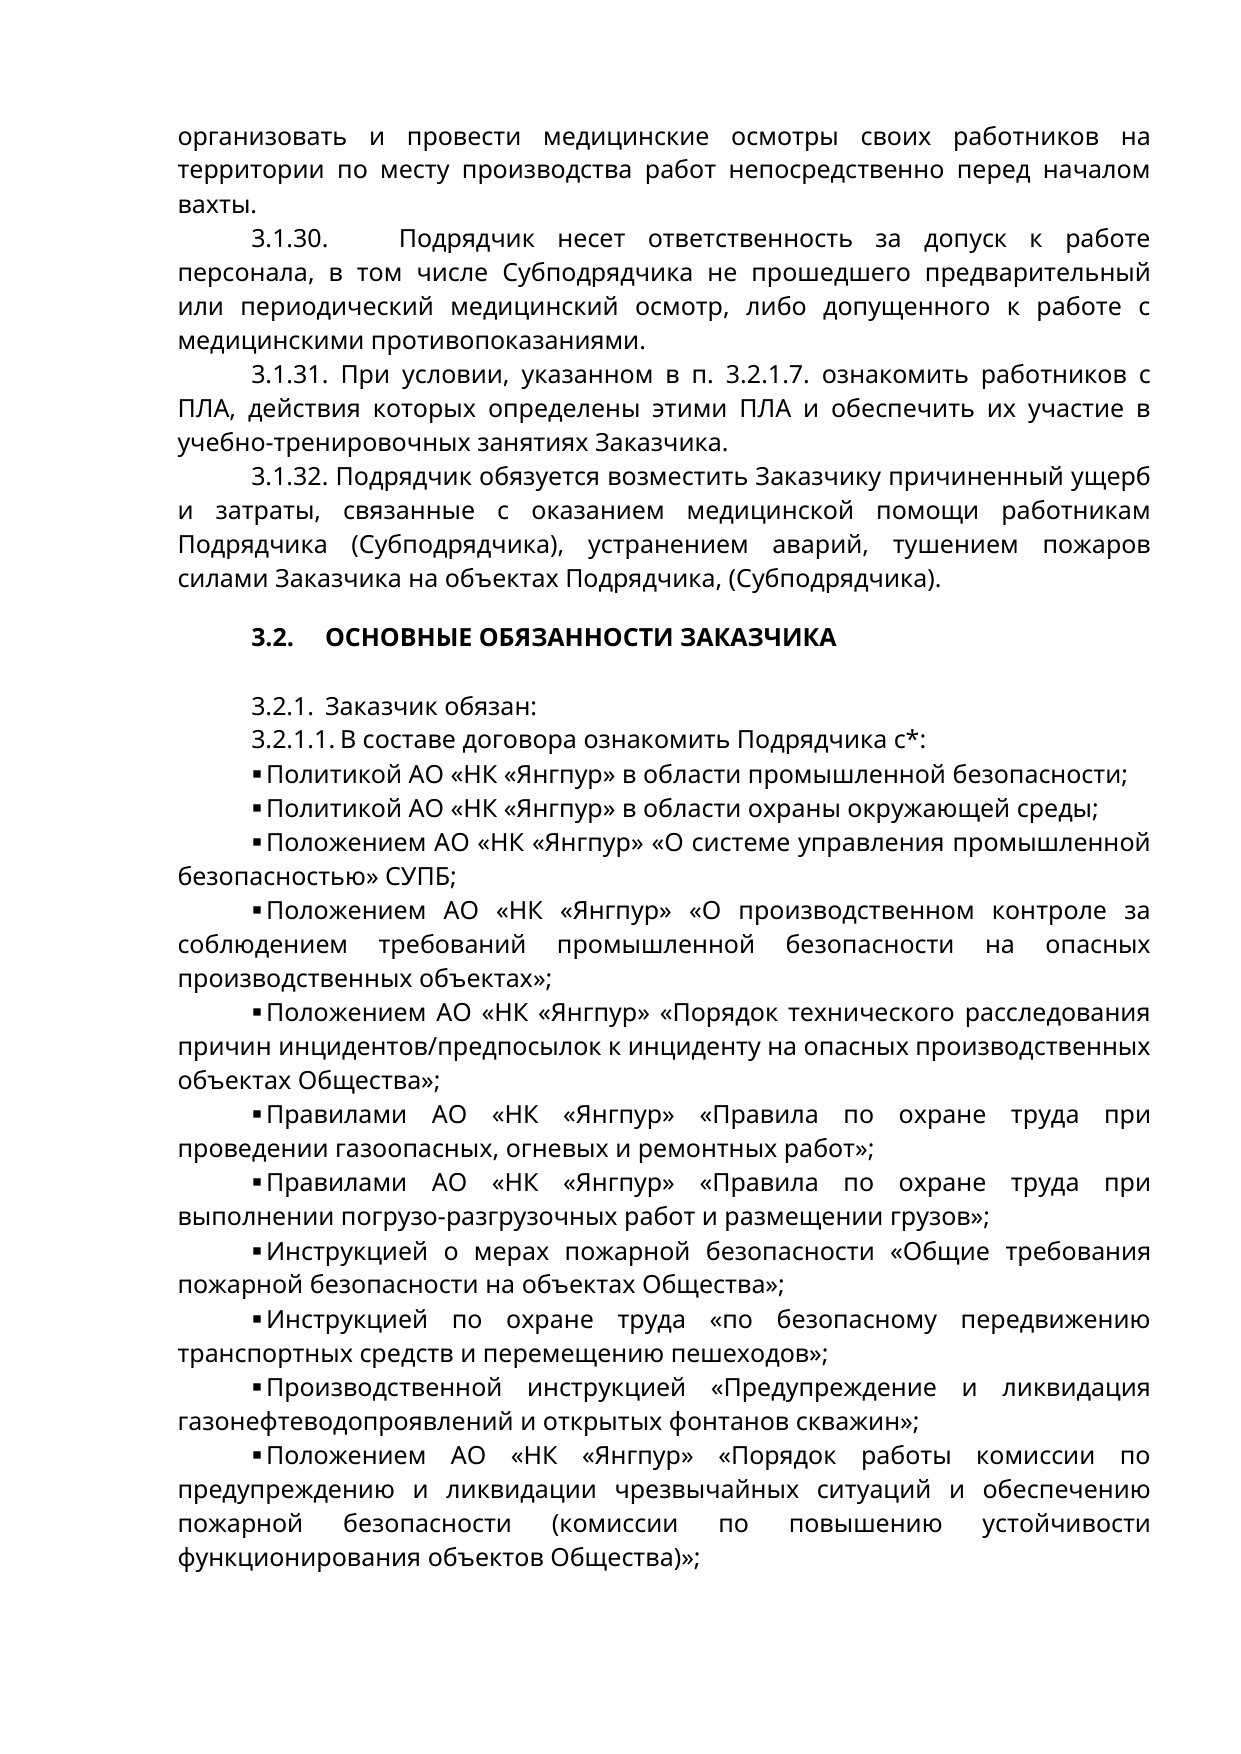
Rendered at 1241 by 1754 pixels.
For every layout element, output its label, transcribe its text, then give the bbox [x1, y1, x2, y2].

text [177, 118, 1152, 220]
list Положением АО «НК «Янгпур» «Порядок работы комиссии по предупреждению и ликвидации чрезвычайных ситуаций и обеспечению пожарной безопасности (комиссии по повышению устойчивости функционирования объектов Общества)»; [177, 1437, 1152, 1574]
text 3.2.1.1. В составе договора ознакомить Подрядчика с*: [177, 722, 1152, 756]
list Положением АО «НК «Янгпур» «Порядок технического расследования причин инцидентов/предпосылок к инциденту на опасных производственных объектах Общества»; [177, 995, 1152, 1097]
text 3.1.32. Подрядчик обязуется возместить Заказчику причиненный ущерб и затраты, связанные с оказанием медицинской помощи работникам Подрядчика (Субподрядчика), устранением аварий, тушением пожаров силами Заказчика на объектах Подрядчика, (Субподрядчика). [177, 459, 1152, 595]
list Правилами АО «НК «Янгпур» «Правила по охране труда при проведении газоопасных, огневых и ремонтных работ»; [177, 1097, 1152, 1165]
list Политикой АО «НК «Янгпур» в области охраны окружающей среды; [177, 790, 1152, 824]
text 3.2. ОСНОВНЫЕ ОБЯЗАННОСТИ ЗАКАЗЧИКА [177, 620, 1152, 654]
text 3.2.1. Заказчик обязан: [177, 688, 1152, 722]
list Политикой АО «НК «Янгпур» в области промышленной безопасности; [177, 756, 1152, 790]
text 3.1.31. При условии, указанном в п. 3.2.1.7. ознакомить работников с ПЛА, действия которых определены этими ПЛА и обеспечить их участие в учебно-тренировочных занятиях Заказчика. [177, 357, 1152, 459]
list Производственной инструкцией «Предупреждение и ликвидация газонефтеводопроявлений и открытых фонтанов скважин»; [177, 1369, 1152, 1437]
list Инструкцией по охране труда «по безопасному передвижению транспортных средств и перемещению пешеходов»; [177, 1301, 1152, 1369]
list Правилами АО «НК «Янгпур» «Правила по охране труда при выполнении погрузо-разгрузочных работ и размещении грузов»; [177, 1165, 1152, 1233]
list Положением АО «НК «Янгпур» «О системе управления промышленной безопасностью» СУПБ; [177, 824, 1152, 892]
list Положением АО «НК «Янгпур» «О производственном контроле за соблюдением требований промышленной безопасности на опасных производственных объектах»; [177, 892, 1152, 995]
text 3.1.30. Подрядчик несет ответственность за допуск к работе персонала, в том числе Субподрядчика не прошедшего предварительный или периодический медицинский осмотр, либо допущенного к работе с медицинскими противопоказаниями. [177, 220, 1152, 357]
list Инструкцией о мерах пожарной безопасности «Общие требования пожарной безопасности на объектах Общества»; [177, 1233, 1152, 1301]
